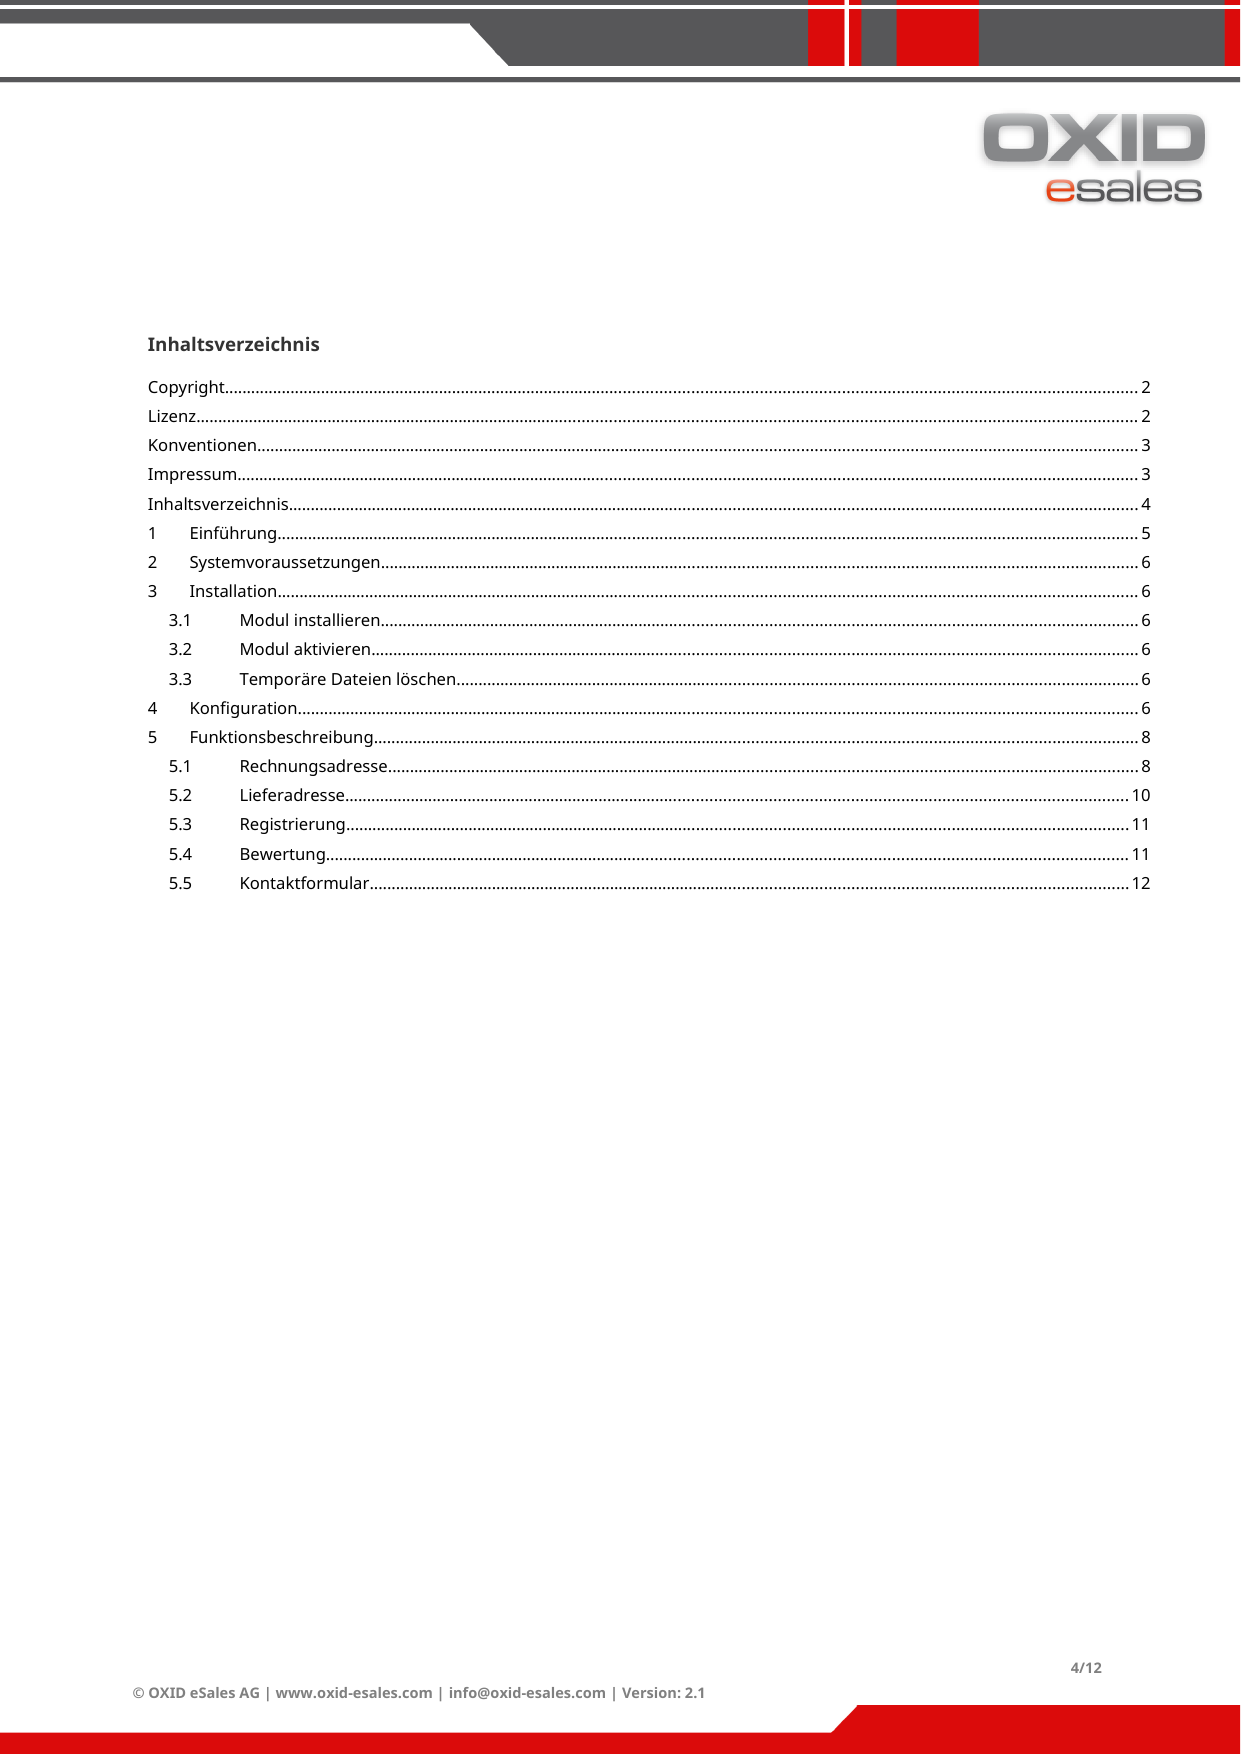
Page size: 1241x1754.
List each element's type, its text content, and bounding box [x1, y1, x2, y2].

text 3 Installation 6 [148, 574, 1152, 603]
text 1 Einführung 5 [148, 516, 1152, 545]
text Inhaltsverzeichnis [148, 328, 1152, 357]
text Inhaltsverzeichnis 4 [148, 487, 1152, 516]
text Impressum 3 [148, 457, 1152, 487]
text 4 Konfiguration 6 [148, 691, 1152, 720]
picture [0, 1705, 1241, 1754]
text 3.2 Modul aktivieren 6 [168, 632, 1152, 662]
text Konventionen 3 [148, 428, 1152, 457]
text 5.4 Bewertung 11 [168, 837, 1152, 866]
text 5 Funktionsbeschreibung 8 [148, 720, 1152, 749]
text 5.2 Lieferadresse 10 [168, 778, 1152, 807]
picture [0, 0, 1241, 210]
text 3.3 Temporäre Dateien löschen 6 [168, 662, 1152, 691]
text Copyright 2 [148, 370, 1152, 399]
text 5.5 Kontaktformular 12 [168, 866, 1152, 895]
text Lizenz 2 [148, 399, 1152, 428]
text 5.1 Rechnungsadresse 8 [168, 749, 1152, 778]
text 2 Systemvoraussetzungen 6 [148, 545, 1152, 574]
text 3.1 Modul installieren 6 [168, 603, 1152, 632]
text 5.3 Registrierung 11 [168, 807, 1152, 837]
